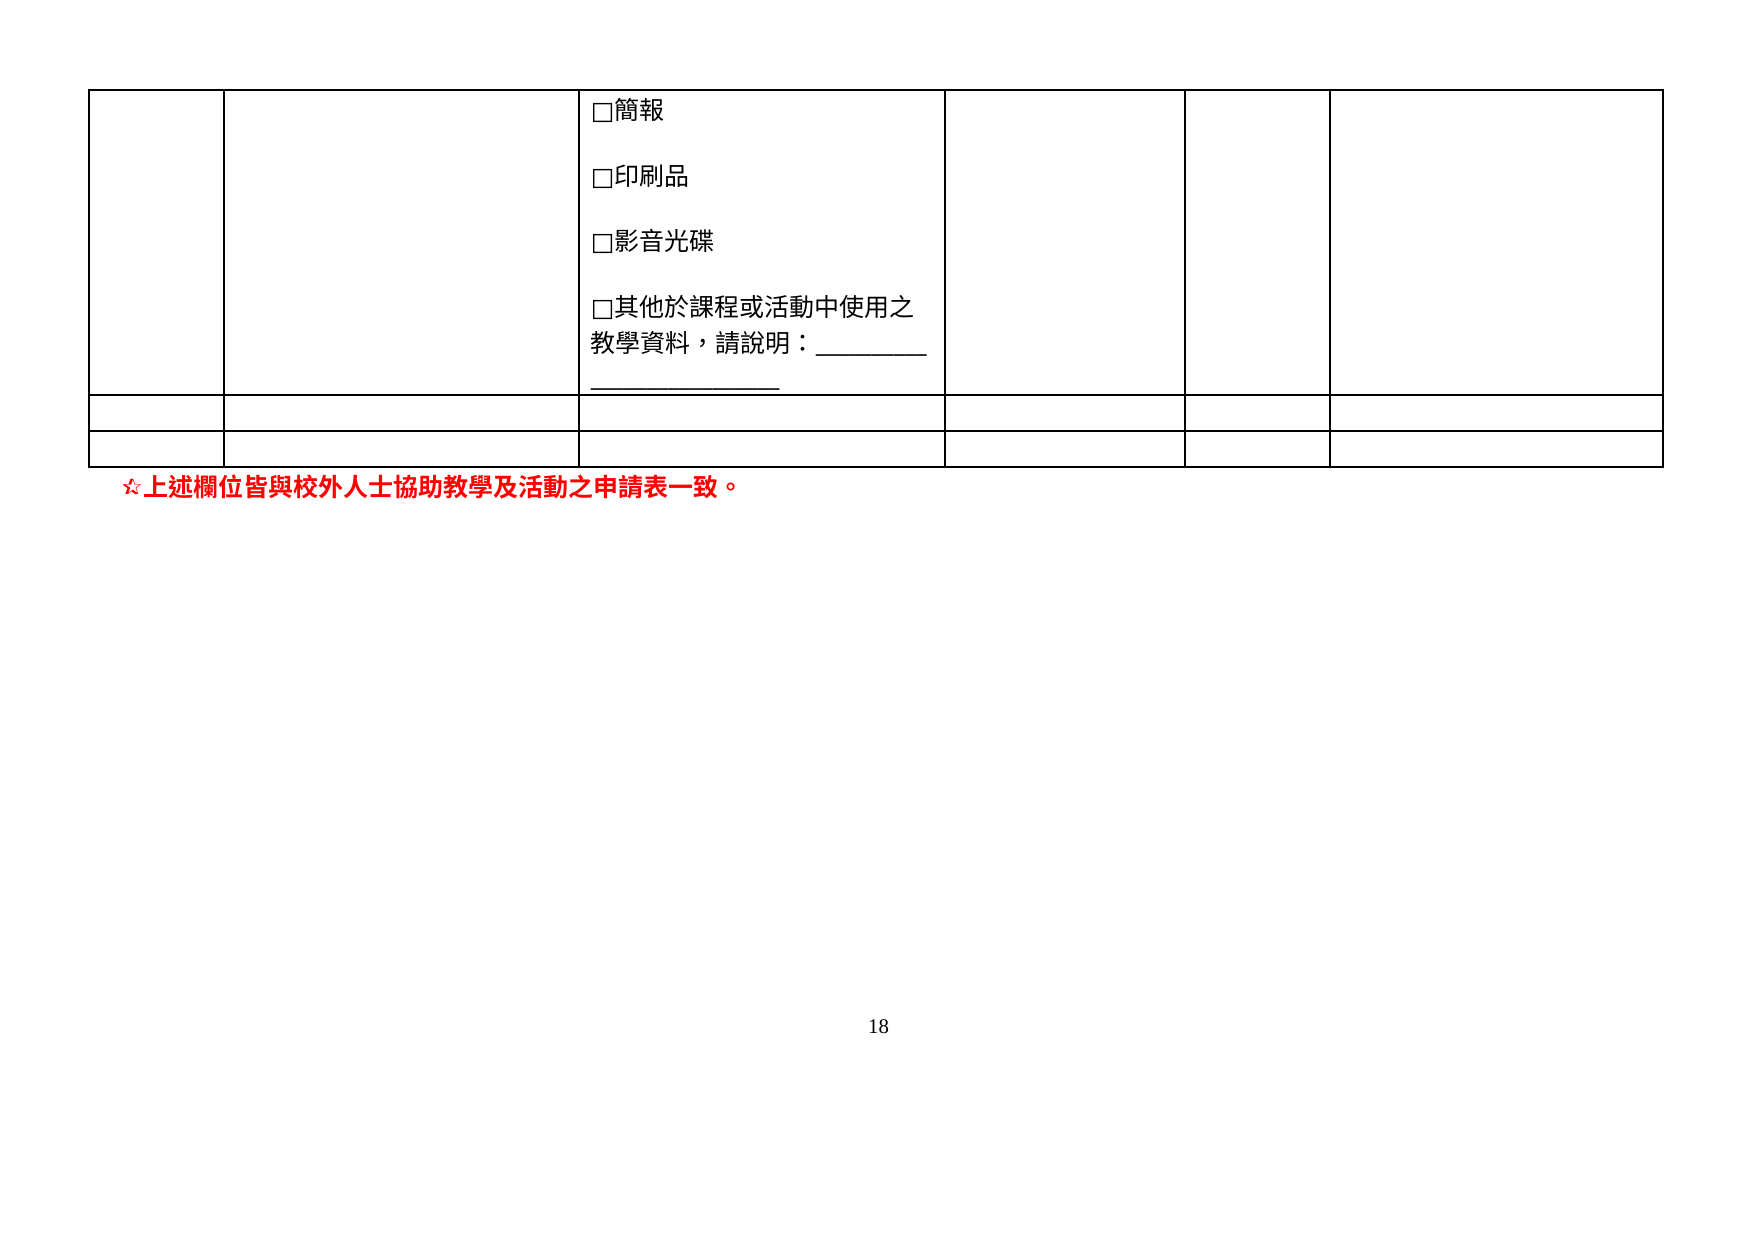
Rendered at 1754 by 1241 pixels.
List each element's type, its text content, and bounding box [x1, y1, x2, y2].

table_cell [946, 396, 1184, 430]
table_cell [1186, 432, 1329, 466]
table_cell [1186, 91, 1329, 393]
table_cell [580, 432, 944, 466]
table_cell [225, 396, 578, 430]
table_cell [1186, 396, 1329, 430]
table_cell [90, 396, 223, 430]
table_cell [225, 91, 578, 393]
table_cell [1331, 396, 1662, 430]
table_cell [225, 432, 578, 466]
table_cell □簡報 □印刷品 □影音光碟 □其他於課程或活動中使用之教學資料，請說明：___________________________ [580, 91, 944, 393]
table_cell [1331, 91, 1662, 393]
text 上述欄位皆與校外人士協助教學及活動之申請表一致。 [121, 468, 1636, 504]
table_cell [90, 91, 223, 393]
table_cell [580, 396, 944, 430]
table_cell [90, 432, 223, 466]
table_cell [946, 91, 1184, 393]
table_cell [946, 432, 1184, 466]
table_cell [1331, 432, 1662, 466]
